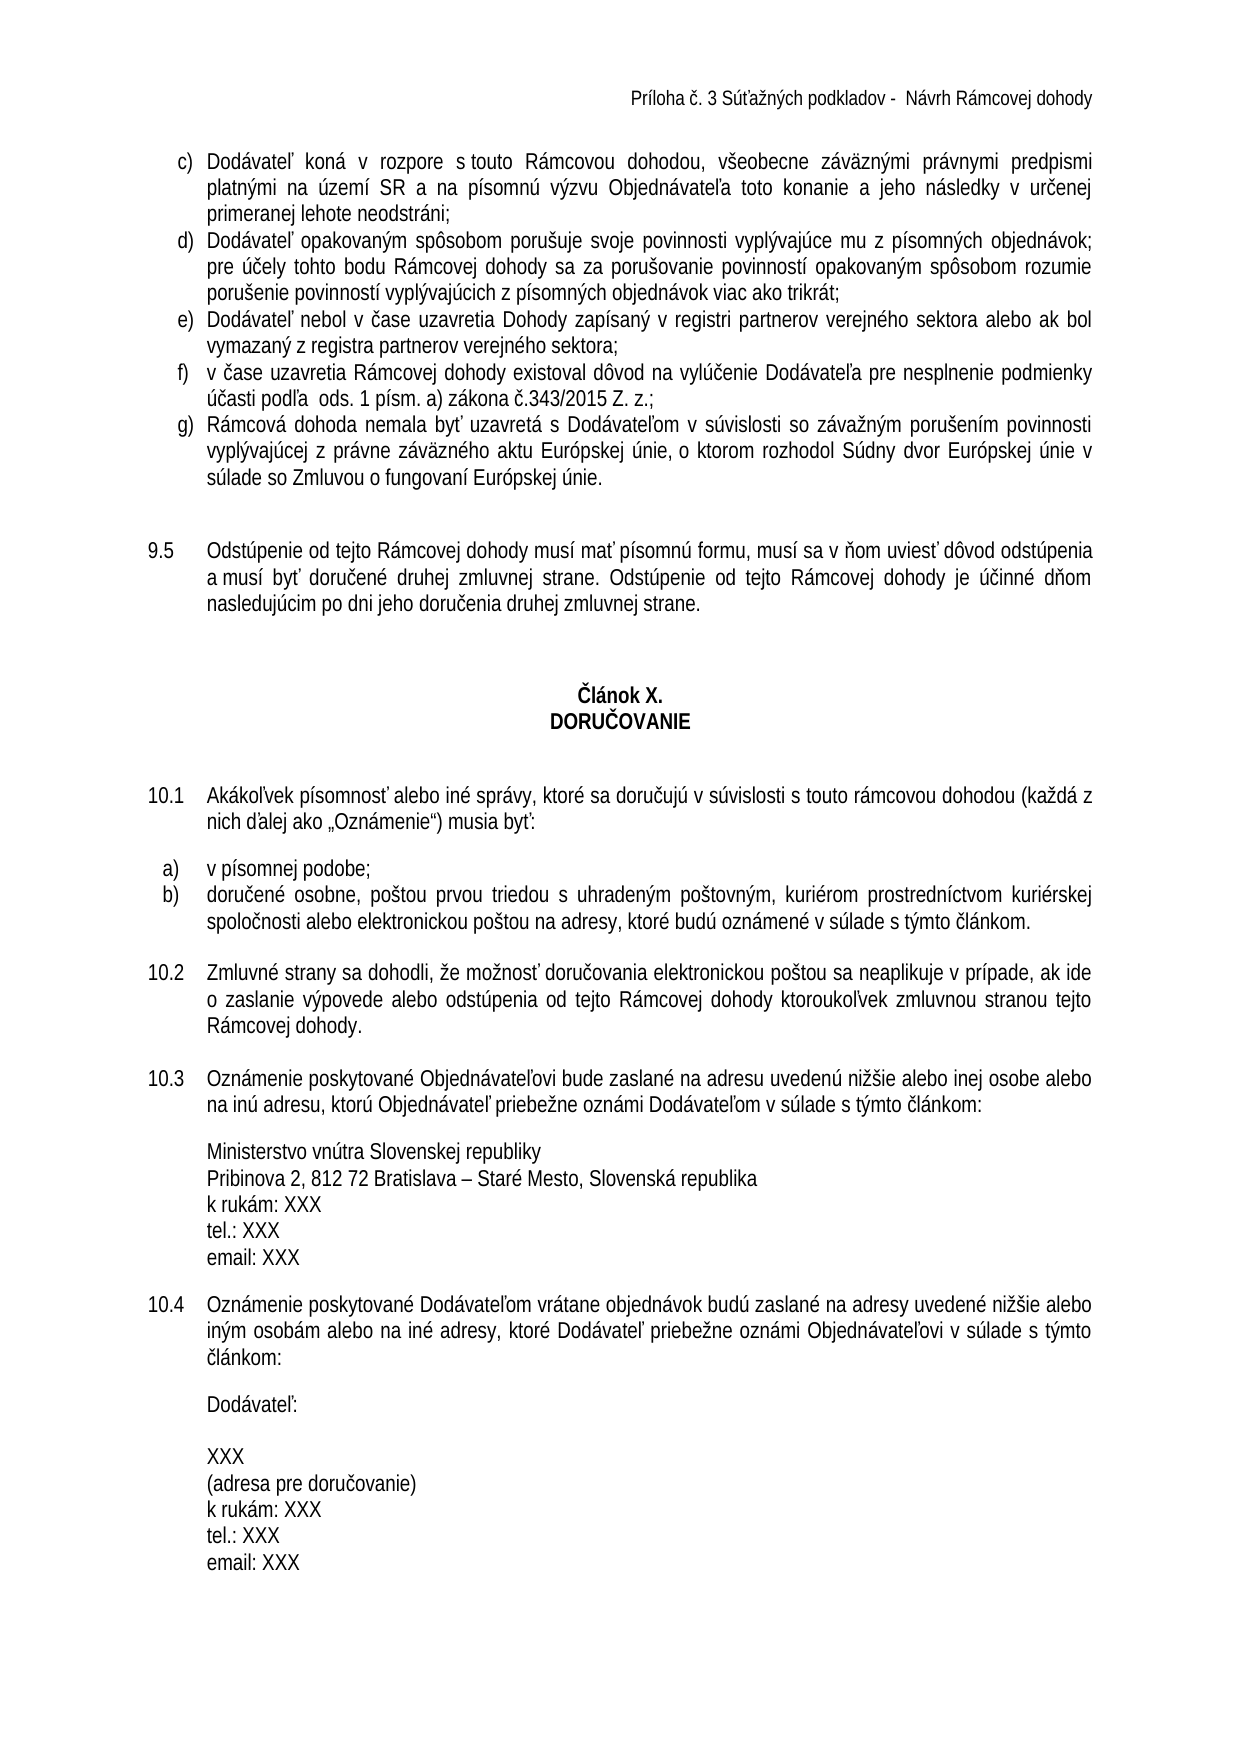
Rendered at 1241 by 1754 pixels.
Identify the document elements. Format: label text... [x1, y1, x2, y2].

text k rukám: XXX [207, 1191, 1093, 1217]
text email: XXX [207, 1549, 1093, 1575]
list v čase uzavretia Rámcovej dohody existoval dôvod na vylúčenie Dodávateľa pre nesplnenie podmienky účasti podľa ods. 1 písm. a) zákona č.343/2015 Z. z.; [177, 358, 1093, 411]
list doručené osobne, poštou prvou triedou s uhradeným poštovným, kuriérom prostredníctvom kuriérskej spoločnosti alebo elektronickou poštou na adresy, ktoré budú oznámené v súlade s týmto článkom. [162, 881, 1093, 934]
list Dodávateľ koná v rozpore s touto Rámcovou dohodou, všeobecne záväznými právnymi predpismi platnými na území SR a na písomnú výzvu Objednávateľa toto konanie a jeho následky v určenej primeranej lehote neodstráni; [177, 148, 1093, 227]
text (adresa pre doručovanie) [207, 1470, 1093, 1496]
list Zmluvné strany sa dohodli, že možnosť doručovania elektronickou poštou sa neaplikuje v prípade, ak ide o zaslanie výpovede alebo odstúpenia od tejto Rámcovej dohody ktoroukoľvek zmluvnou stranou tejto Rámcovej dohody. [148, 959, 1093, 1038]
text k rukám: XXX [207, 1496, 1093, 1522]
text tel.: XXX [207, 1217, 1093, 1243]
list v písomnej podobe; [162, 855, 1093, 881]
text Článok X. [148, 682, 1093, 708]
list Oznámenie poskytované Objednávateľovi bude zaslané na adresu uvedenú nižšie alebo inej osobe alebo na inú adresu, ktorú Objednávateľ priebežne oznámi Dodávateľom v súlade s týmto článkom: [148, 1064, 1093, 1117]
list Oznámenie poskytované Dodávateľom vrátane objednávok budú zaslané na adresy uvedené nižšie alebo iným osobám alebo na iné adresy, ktoré Dodávateľ priebežne oznámi Objednávateľovi v súlade s týmto článkom: [148, 1291, 1093, 1370]
text DORUČOVANIE [148, 708, 1093, 734]
list Akákoľvek písomnosť alebo iné správy, ktoré sa doručujú v súvislosti s touto rámcovou dohodou (každá z nich ďalej ako „Oznámenie“) musia byť: [148, 782, 1093, 834]
text XXX [207, 1443, 1093, 1470]
text Ministerstvo vnútra Slovenskej republiky [207, 1138, 1093, 1164]
text tel.: XXX [207, 1522, 1093, 1549]
text email: XXX [207, 1243, 1093, 1270]
list Dodávateľ nebol v čase uzavretia Dohody zapísaný v registri partnerov verejného sektora alebo ak bol vymazaný z registra partnerov verejného sektora; [177, 306, 1093, 358]
text Pribinova 2, 812 72 Bratislava – Staré Mesto, Slovenská republika [207, 1164, 1093, 1191]
list Rámcová dohoda nemala byť uzavretá s Dodávateľom v súvislosti so závažným porušením povinnosti vyplývajúcej z právne záväzného aktu Európskej únie, o ktorom rozhodol Súdny dvor Európskej únie v súlade so Zmluvou o fungovaní Európskej únie. [177, 411, 1093, 490]
list Dodávateľ opakovaným spôsobom porušuje svoje povinnosti vyplývajúce mu z písomných objednávok; pre účely tohto bodu Rámcovej dohody sa za porušovanie povinností opakovaným spôsobom rozumie porušenie povinností vyplývajúcich z písomných objednávok viac ako trikrát; [177, 227, 1093, 306]
list Odstúpenie od tejto Rámcovej dohody musí mať písomnú formu, musí sa v ňom uviesť dôvod odstúpenia a musí byť doručené druhej zmluvnej strane. Odstúpenie od tejto Rámcovej dohody je účinné dňom nasledujúcim po dni jeho doručenia druhej zmluvnej strane. [148, 537, 1093, 616]
text Dodávateľ: [207, 1391, 1093, 1417]
